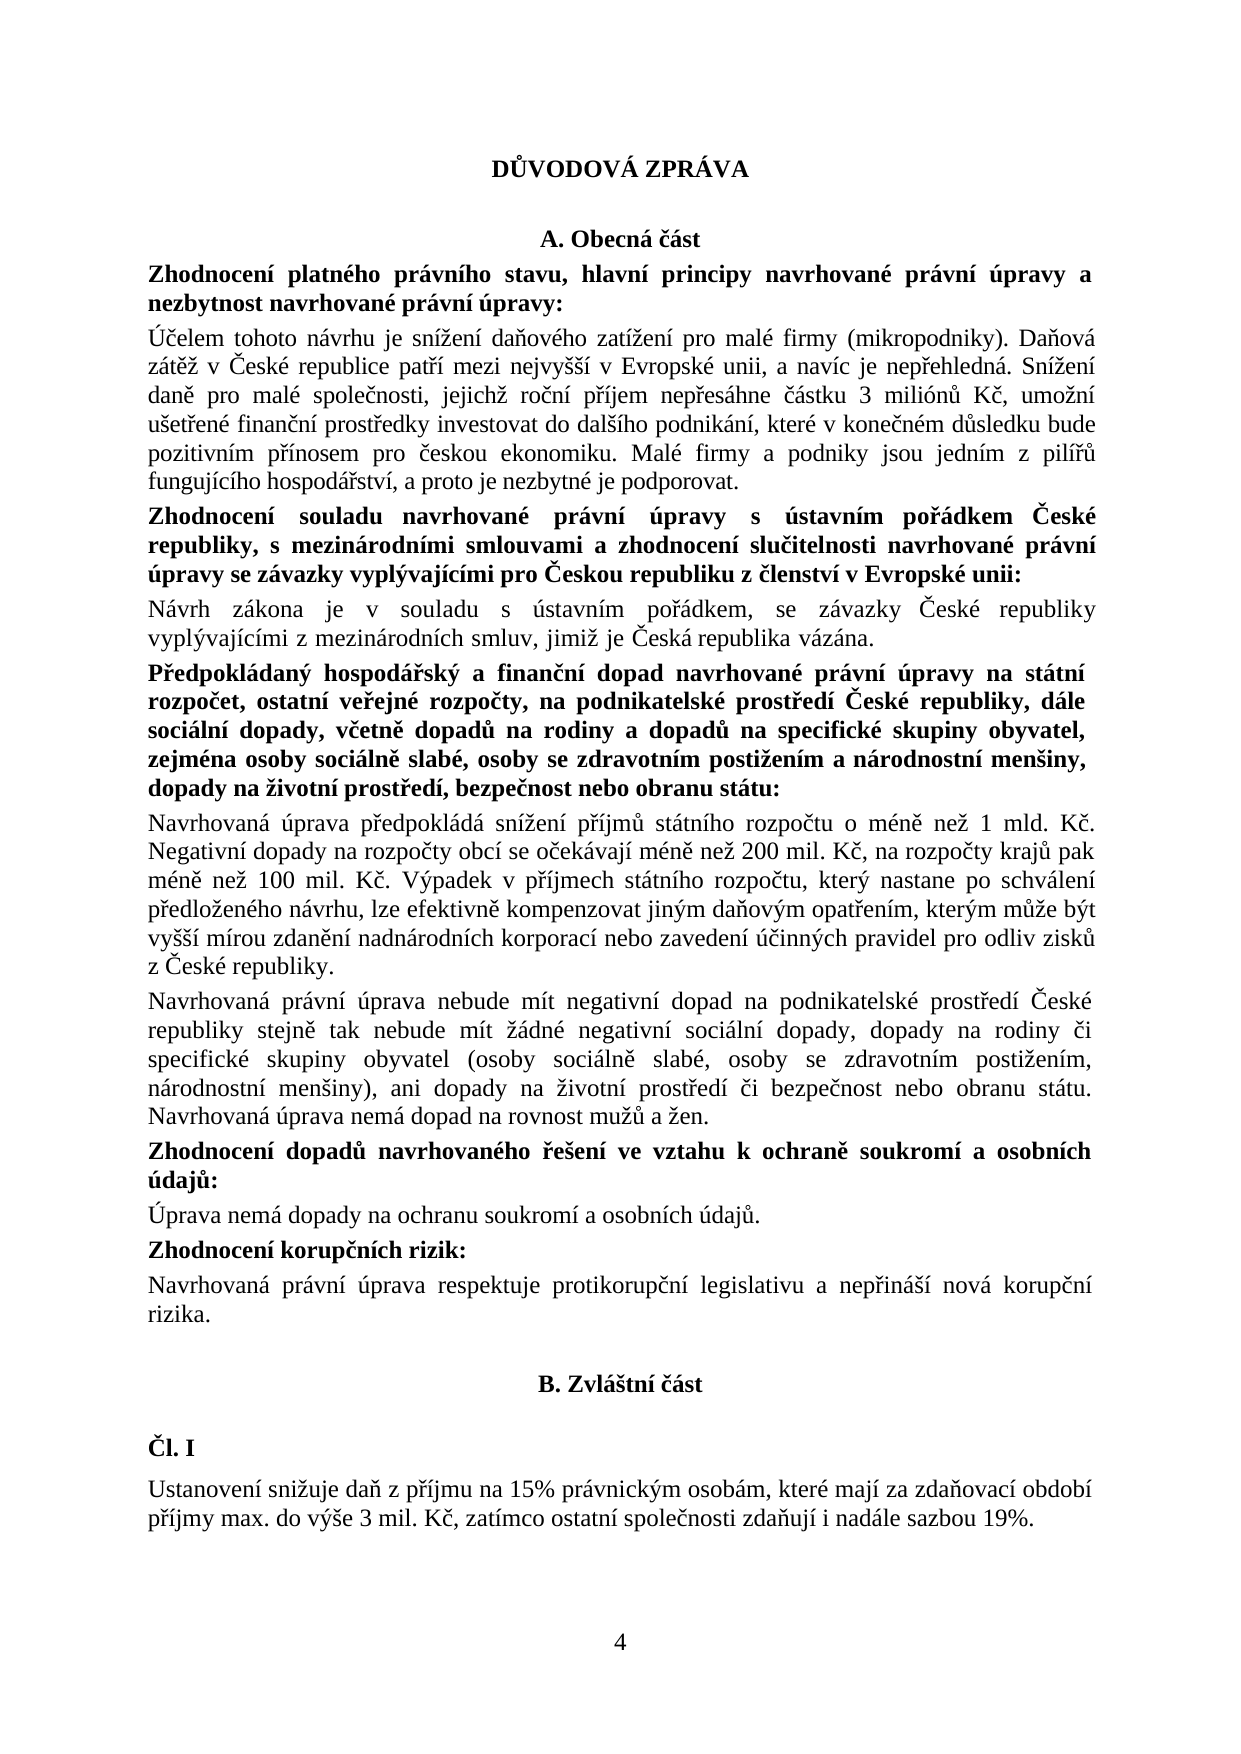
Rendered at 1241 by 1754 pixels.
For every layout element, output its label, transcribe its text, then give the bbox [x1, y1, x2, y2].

text Zhodnocení korupčních rizik: [148, 1235, 1093, 1264]
text Účelem tohoto návrhu je snížení daňového zatížení pro malé firmy (mikropodniky). Daňová zátěž v České republice patří mezi nejvyšší v Evropské unii, a navíc je nepřehledná. Snížení daně pro malé společnosti, jejichž roční příjem nepřesáhne částku 3 miliónů Kč, umožní ušetřené finanční prostředky investovat do dalšího podnikání, které v konečném důsledku bude pozitivním přínosem pro českou ekonomiku. Malé firmy a podniky jsou jedním z pilířů fungujícího hospodářství, a proto je nezbytné je podporovat. [148, 323, 1096, 495]
text A. Obecná část [148, 224, 1093, 253]
text Zhodnocení souladu navrhované právní úpravy s ústavním pořádkem České republiky, s mezinárodními smlouvami a zhodnocení slučitelnosti navrhované právní úpravy se závazky vyplývajícími pro Českou republiku z členství v Evropské unii: [148, 501, 1096, 588]
text Zhodnocení platného právního stavu, hlavní principy navrhované právní úpravy a nezbytnost navrhované právní úpravy: [148, 259, 1093, 316]
text Čl. I [148, 1433, 1093, 1461]
text B. Zvláštní část [148, 1369, 1093, 1398]
text Navrhovaná právní úprava respektuje protikorupční legislativu a nepřináší nová korupční rizika. [148, 1270, 1093, 1328]
text Zhodnocení dopadů navrhovaného řešení ve vztahu k ochraně soukromí a osobních údajů: [148, 1136, 1093, 1194]
text Návrh zákona je v souladu s ústavním pořádkem, se závazky České republiky vyplývajícími z mezinárodních smluv, jimiž je Česká republika vázána. [148, 594, 1096, 651]
text Předpokládaný hospodářský a finanční dopad navrhované právní úpravy na státní rozpočet, ostatní veřejné rozpočty, na podnikatelské prostředí České republiky, dále sociální dopady, včetně dopadů na rodiny a dopadů na specifické skupiny obyvatel, zejména osoby sociálně slabé, osoby se zdravotním postižením a národnostní menšiny, dopady na životní prostředí, bezpečnost nebo obranu státu: [148, 658, 1086, 801]
text DŮVODOVÁ ZPRÁVA [148, 154, 1093, 183]
text Navrhovaná úprava předpokládá snížení příjmů státního rozpočtu o méně než 1 mld. Kč. Negativní dopady na rozpočty obcí se očekávají méně než 200 mil. Kč, na rozpočty krajů pak méně než 100 mil. Kč. Výpadek v příjmech státního rozpočtu, který nastane po schválení předloženého návrhu, lze efektivně kompenzovat jiným daňovým opatřením, kterým může být vyšší mírou zdanění nadnárodních korporací nebo zavedení účinných pravidel pro odliv zisků z České republiky. [148, 808, 1096, 980]
text Ustanovení snižuje daň z příjmu na 15% právnickým osobám, které mají za zdaňovací období příjmy max. do výše 3 mil. Kč, zatímco ostatní společnosti zdaňují i nadále sazbou 19%. [148, 1474, 1093, 1531]
text Navrhovaná právní úprava nebude mít negativní dopad na podnikatelské prostředí České republiky stejně tak nebude mít žádné negativní sociální dopady, dopady na rodiny či specifické skupiny obyvatel (osoby sociálně slabé, osoby se zdravotním postižením, národnostní menšiny), ani dopady na životní prostředí či bezpečnost nebo obranu státu. Navrhovaná úprava nemá dopad na rovnost mužů a žen. [148, 986, 1093, 1130]
text Úprava nemá dopady na ochranu soukromí a osobních údajů. [148, 1200, 1093, 1229]
